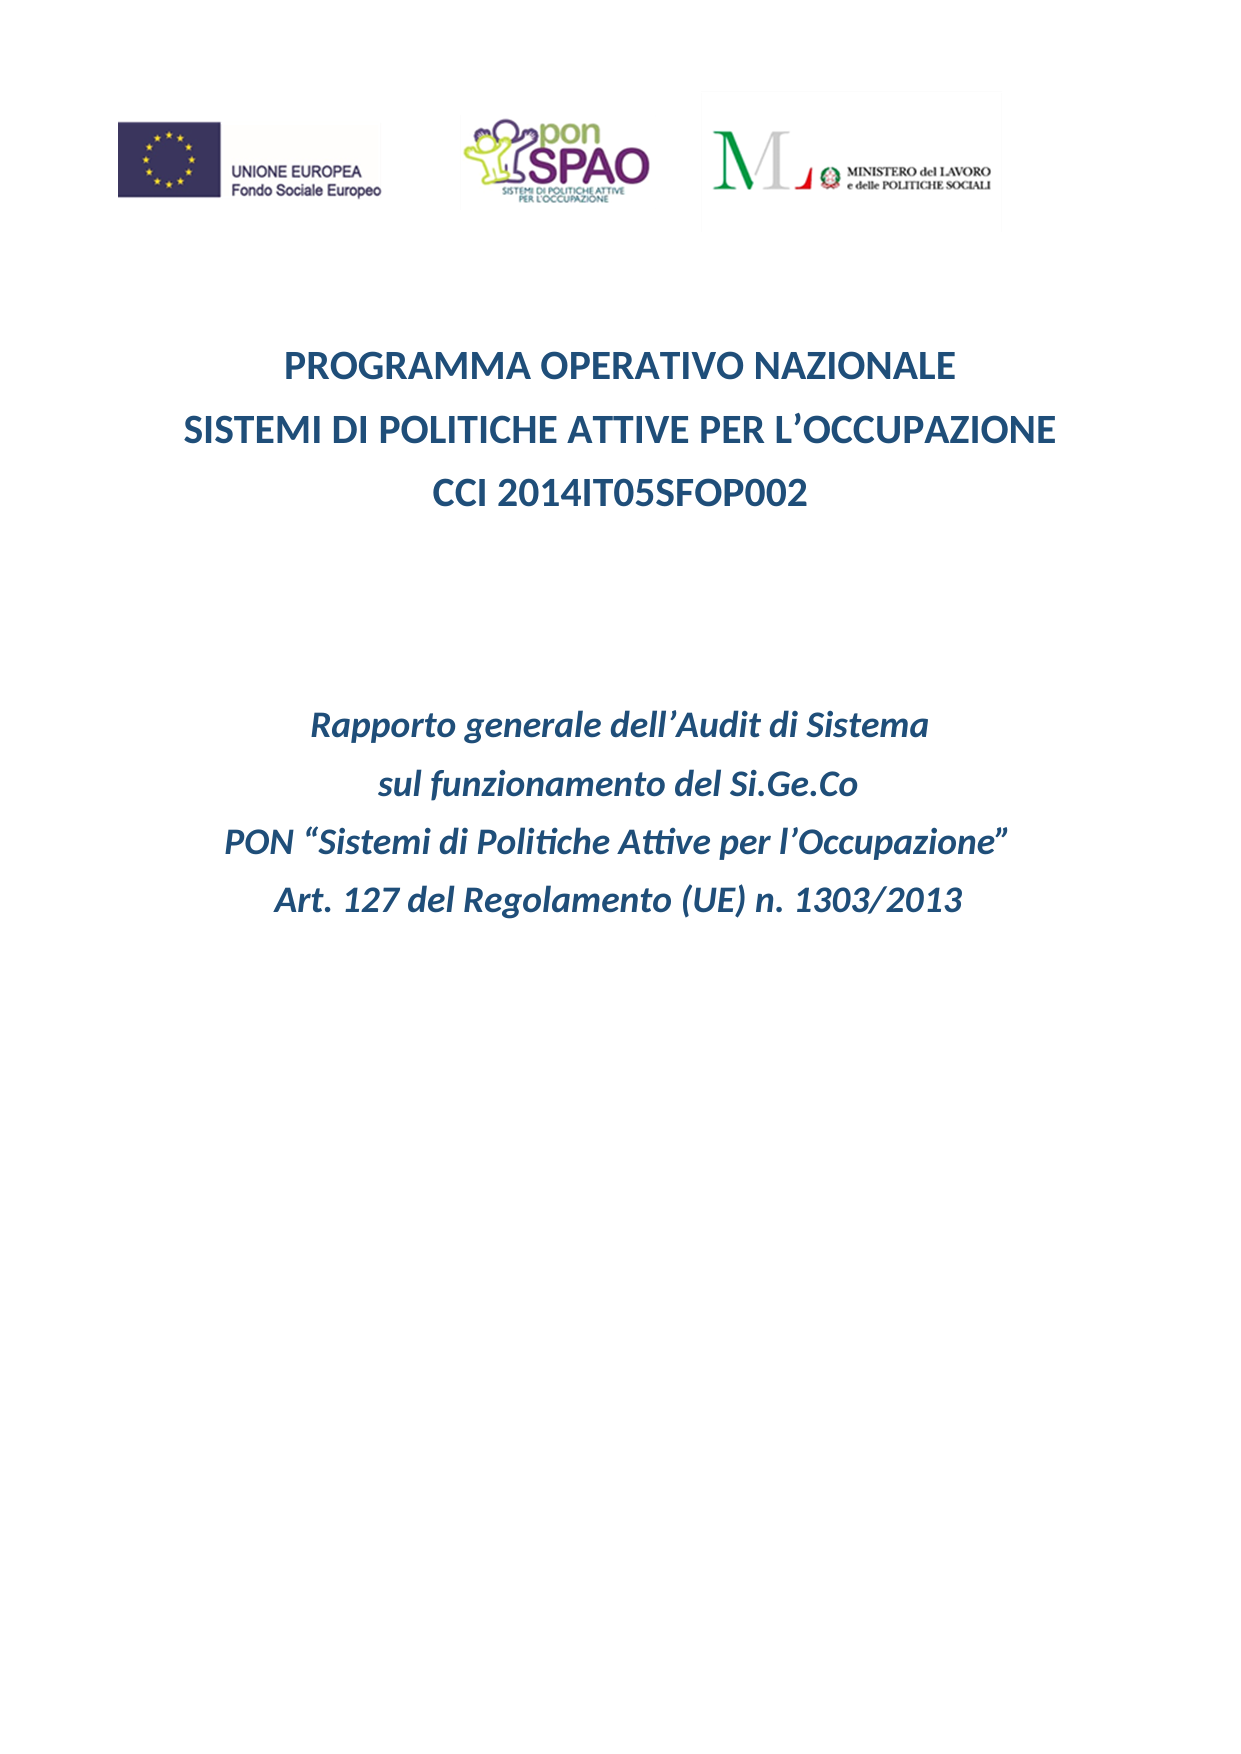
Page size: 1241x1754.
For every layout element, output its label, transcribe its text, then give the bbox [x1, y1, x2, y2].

text SISTEMI DI POLITICHE ATTIVE PER L’OCCUPAZIONE [118, 403, 1122, 453]
text CCI 2014IT05SFOP002 [118, 466, 1122, 517]
text Art. 127 del Regolamento (UE) n. 1303/2013 [118, 876, 1122, 922]
text PROGRAMMA OPERATIVO NAZIONALE [118, 339, 1122, 390]
text sul funzionamento del Si.Ge.Co [118, 760, 1122, 806]
text Rapporto generale dell’Audit di Sistema [118, 701, 1122, 747]
text PON “Sistemi di Politiche Attive per l’Occupazione” [118, 818, 1122, 864]
